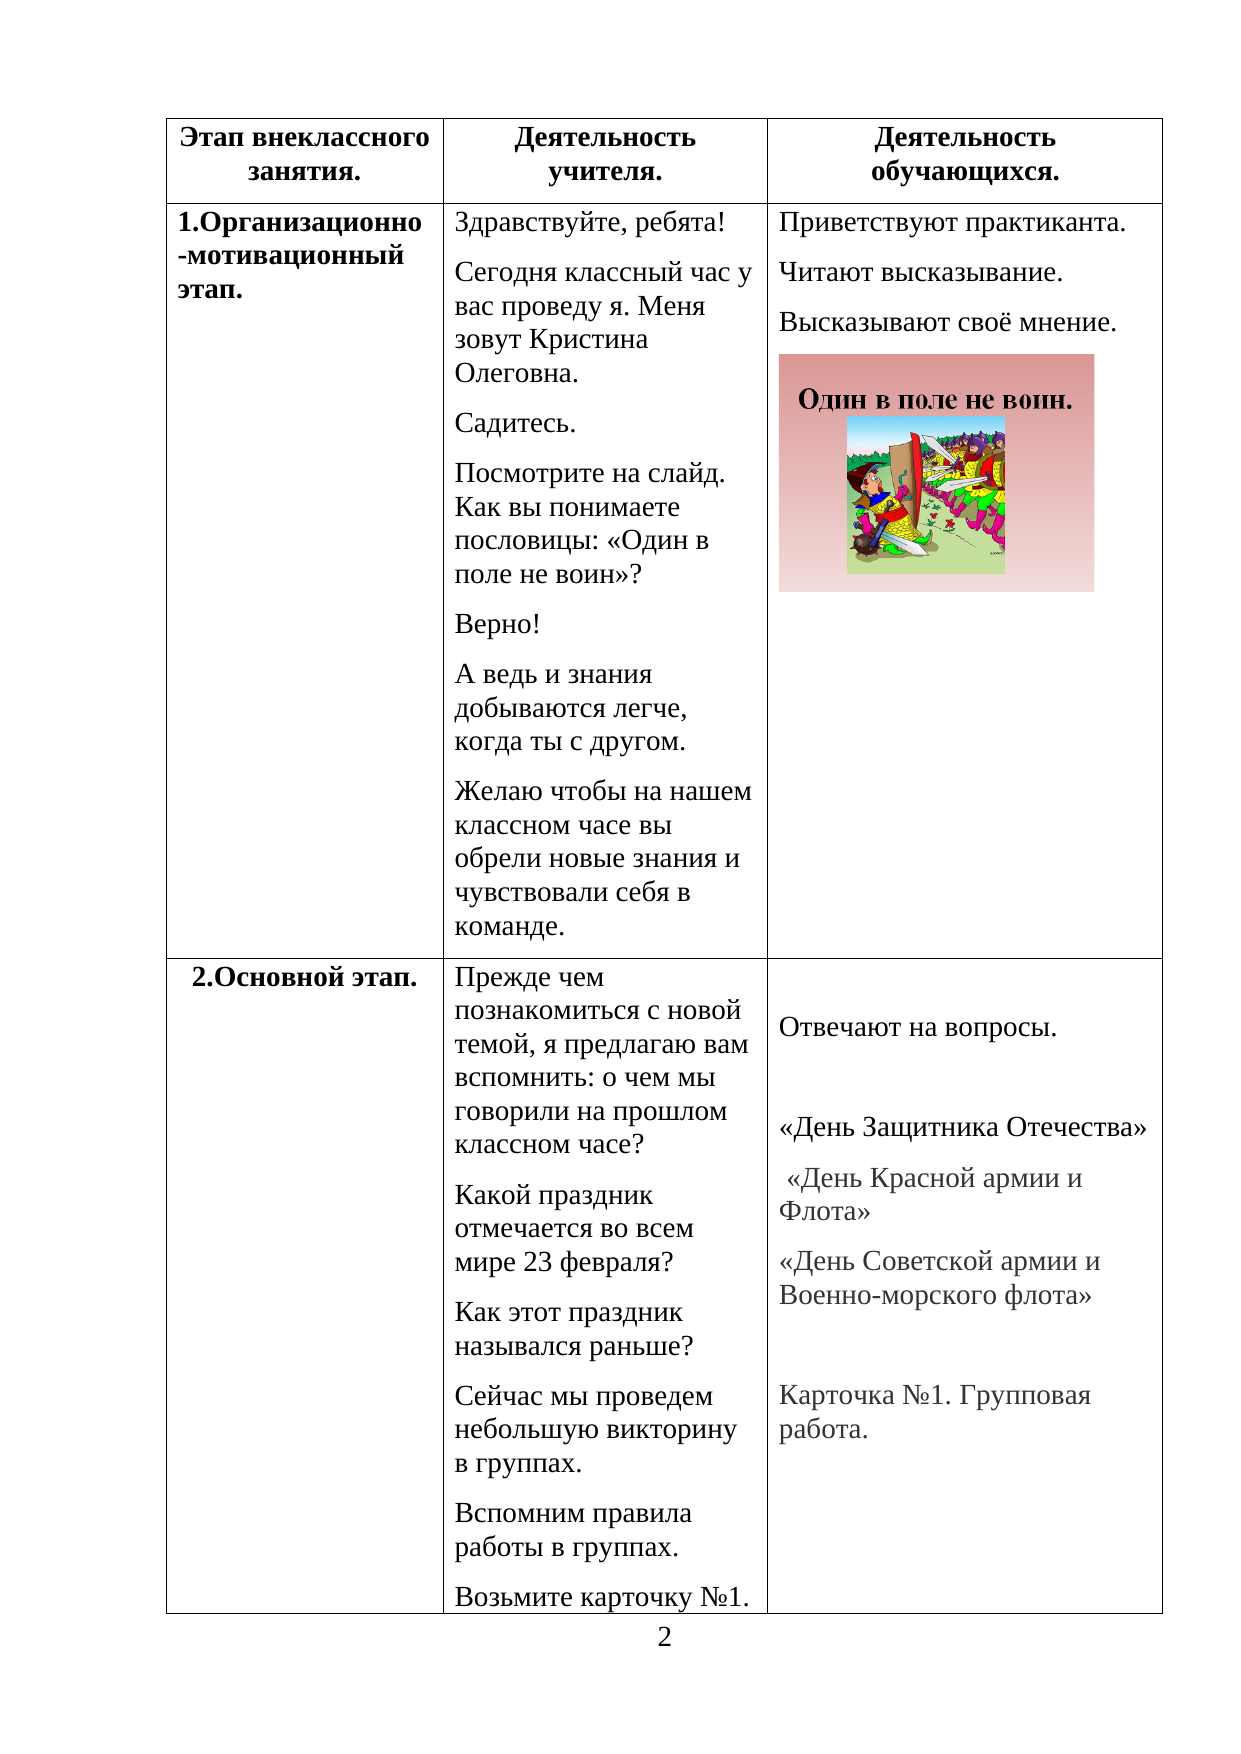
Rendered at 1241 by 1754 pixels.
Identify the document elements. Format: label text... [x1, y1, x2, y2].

table_cell Приветствуют практиканта. Читают высказывание. Высказывают своё мнение. [768, 204, 1162, 958]
table_cell Здравствуйте, ребята! Сегодня классный час у вас проведу я. Меня зовут Кристина Олеговна. Садитесь. Посмотрите на слайд. Как вы понимаете пословицы: «Один в поле не воин»? Верно! А ведь и знания добываются легче, когда ты с другом. Желаю чтобы на нашем классном часе вы обрели новые знания и чувствовали себя в команде. [444, 204, 767, 958]
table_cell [768, 959, 1162, 1612]
table_header Деятельность обучающихся. [768, 119, 1162, 203]
table_cell 2.Основной этап. [167, 959, 443, 1612]
picture [778, 354, 1095, 592]
table_header Деятельность учителя. [444, 119, 767, 203]
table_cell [444, 959, 767, 1612]
table_header Этап внеклассного занятия. [167, 119, 443, 203]
table_cell 1.Организационно-мотивационный этап. [167, 204, 443, 958]
